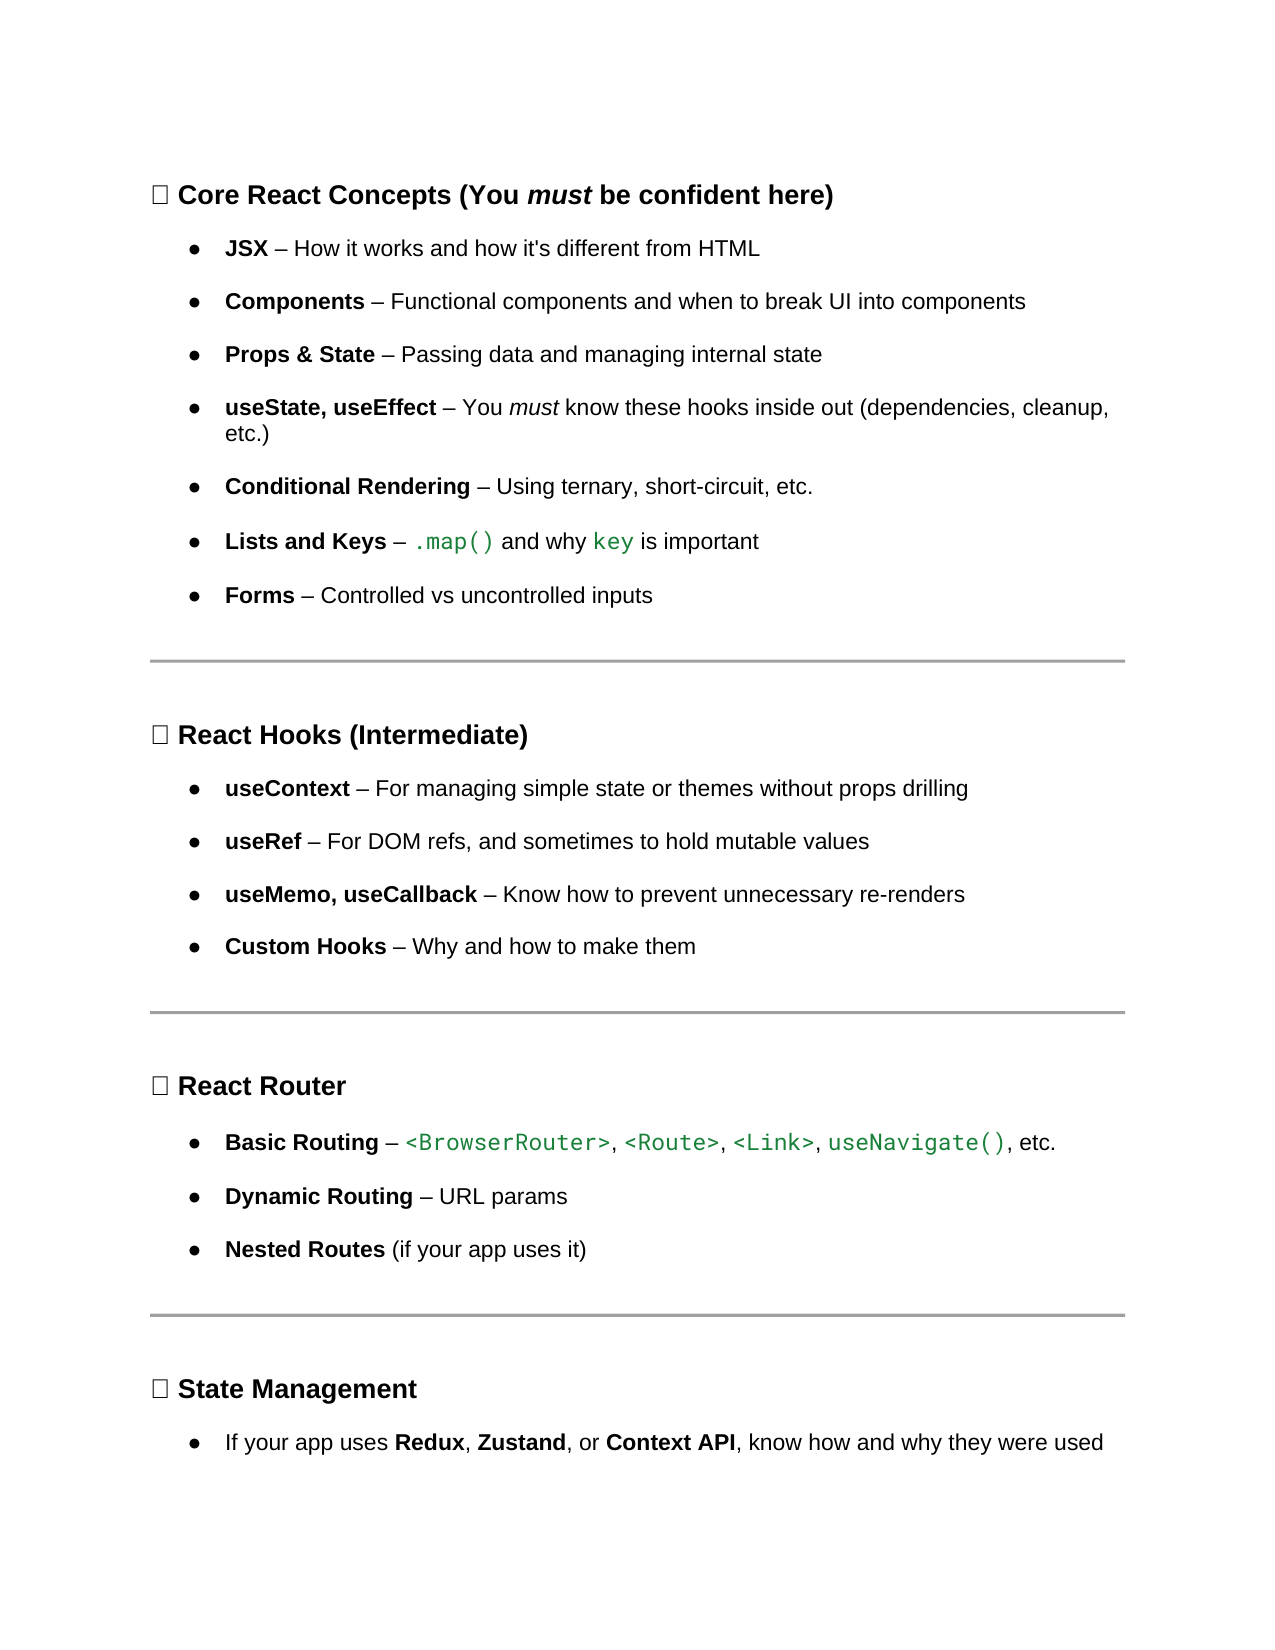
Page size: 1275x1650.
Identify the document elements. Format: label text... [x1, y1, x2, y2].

list useMemo, useCallback – Know how to prevent unnecessary re-renders [187, 881, 1125, 933]
list Components – Functional components and when to break UI into components [187, 288, 1125, 341]
subtitle 🔹 React Hooks (Intermediate) [150, 719, 1125, 750]
list JSX – How it works and how it's different from HTML [187, 235, 1125, 288]
list useRef – For DOM refs, and sometimes to hold mutable values [187, 828, 1125, 881]
list Custom Hooks – Why and how to make them [187, 933, 1125, 986]
list useContext – For managing simple state or themes without props drilling [187, 775, 1125, 828]
list Forms – Controlled vs uncontrolled inputs [187, 582, 1125, 634]
list Dynamic Routing – URL params [187, 1183, 1125, 1236]
subtitle 🔹 State Management [150, 1373, 1125, 1404]
list Basic Routing – <BrowserRouter>, <Route>, <Link>, useNavigate(), etc. [187, 1127, 1125, 1183]
list Nested Routes (if your app uses it) [187, 1236, 1125, 1289]
list useState, useEffect – You must know these hooks inside out (dependencies, cleanup, etc.) [187, 393, 1125, 473]
subtitle 🔹 React Router [150, 1070, 1125, 1102]
list Lists and Keys – .map() and why key is important [187, 525, 1125, 582]
list If your app uses Redux, Zustand, or Context API, know how and why they were used [187, 1429, 1125, 1482]
subtitle 🔹 Core React Concepts (You must be confident here) [150, 179, 1125, 210]
list Props & State – Passing data and managing internal state [187, 341, 1125, 393]
list Conditional Rendering – Using ternary, short-circuit, etc. [187, 473, 1125, 525]
